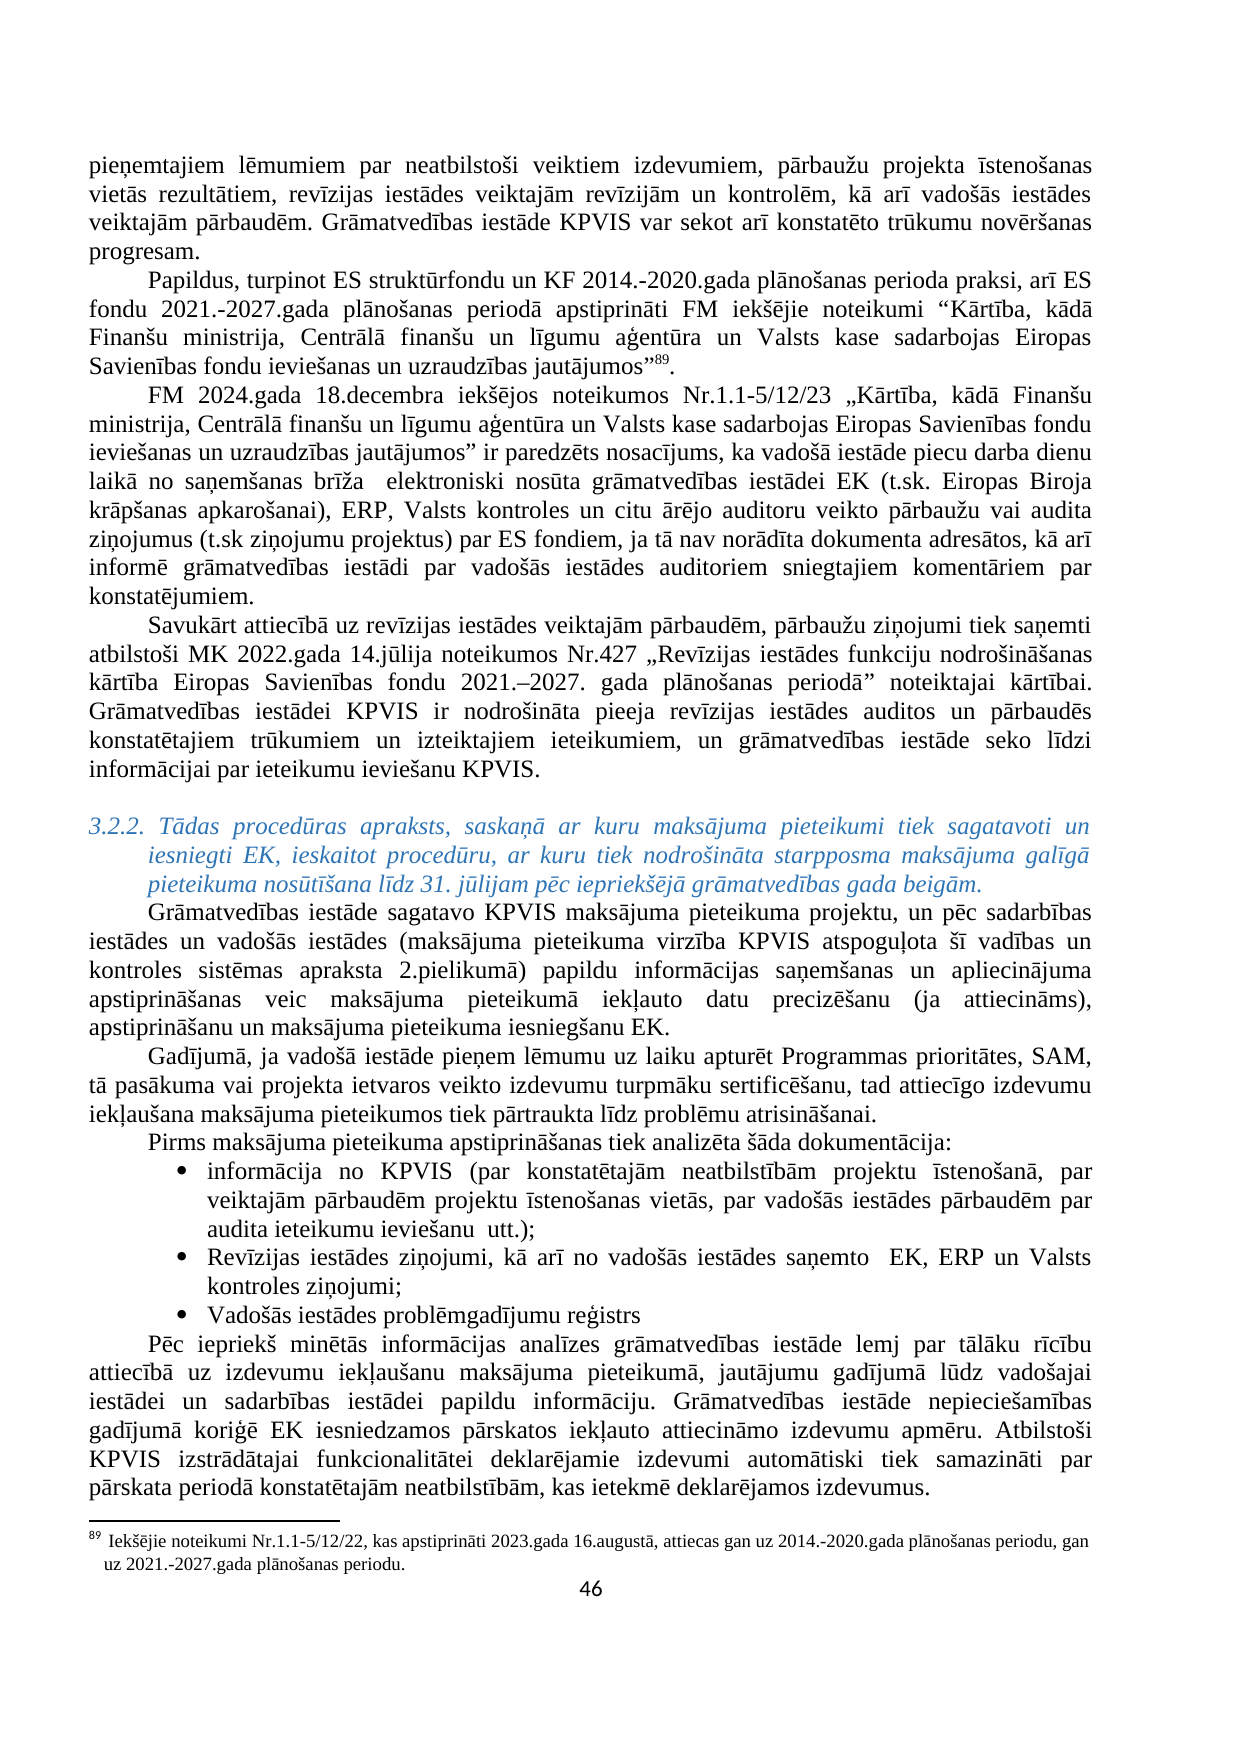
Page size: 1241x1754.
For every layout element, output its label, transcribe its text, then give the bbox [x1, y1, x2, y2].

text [89, 150, 1093, 265]
text Pirms maksājuma pieteikuma apstiprināšanas tiek analizēta šāda dokumentācija: [89, 1127, 1093, 1156]
text Grāmatvedības iestāde sagatavo KPVIS maksājuma pieteikuma projektu, un pēc sadarbības iestādes un vadošās iestādes (maksājuma pieteikuma virzība KPVIS atspoguļota šī vadības un kontroles sistēmas apraksta 2.pielikumā) papildu informācijas saņemšanas un apliecinājuma apstiprināšanas veic maksājuma pieteikumā iekļauto datu precizēšanu (ja attiecināms), apstiprināšanu un maksājuma pieteikuma iesniegšanu EK. [89, 897, 1093, 1041]
text Papildus, turpinot ES struktūrfondu un KF 2014.-2020.gada plānošanas perioda praksi, arī ES fondu 2021.-2027.gada plānošanas periodā apstiprināti FM iekšējie noteikumi “Kārtība, kādā Finanšu ministrija, Centrālā finanšu un līgumu aģentūra un Valsts kase sadarbojas Eiropas Savienības fondu ieviešanas un uzraudzības jautājumos”. [89, 265, 1093, 380]
list Vadošās iestādes problēmgadījumu reģistrs [177, 1300, 1093, 1329]
list informācija no KPVIS (par konstatētajām neatbilstībām projektu īstenošanā, par veiktajām pārbaudēm projektu īstenošanas vietās, par vadošās iestādes pārbaudēm par audita ieteikumu ieviešanu utt.); [177, 1156, 1093, 1242]
text Savukārt attiecībā uz revīzijas iestādes veiktajām pārbaudēm, pārbaužu ziņojumi tiek saņemti atbilstoši MK 2022.gada 14.jūlija noteikumos Nr.427 „Revīzijas iestādes funkciju nodrošināšanas kārtība Eiropas Savienības fondu 2021.–2027. gada plānošanas periodā” noteiktajai kārtībai. Grāmatvedības iestādei KPVIS ir nodrošināta pieeja revīzijas iestādes auditos un pārbaudēs konstatētajiem trūkumiem un izteiktajiem ieteikumiem, un grāmatvedības iestāde seko līdzi informācijai par ieteikumu ieviešanu KPVIS. [89, 610, 1093, 782]
text Pēc iepriekš minētās informācijas analīzes grāmatvedības iestāde lemj par tālāku rīcību attiecībā uz izdevumu iekļaušanu maksājuma pieteikumā, jautājumu gadījumā lūdz vadošajai iestādei un sadarbības iestādei papildu informāciju. Grāmatvedības iestāde nepieciešamības gadījumā koriģē EK iesniedzamos pārskatos iekļauto attiecināmo izdevumu apmēru. Atbilstoši KPVIS izstrādātajai funkcionalitātei deklarējamie izdevumi automātiski tiek samazināti par pārskata periodā konstatētajām neatbilstībām, kas ietekmē deklarējamos izdevumus. [89, 1329, 1093, 1501]
text Gadījumā, ja vadošā iestāde pieņem lēmumu uz laiku apturēt Programmas prioritātes, SAM, tā pasākuma vai projekta ietvaros veikto izdevumu turpmāku sertificēšanu, tad attiecīgo izdevumu iekļaušana maksājuma pieteikumos tiek pārtraukta līdz problēmu atrisināšanai. [89, 1041, 1093, 1127]
subtitle 3.2.2. Tādas procedūras apraksts, saskaņā ar kuru maksājuma pieteikumi tiek sagatavoti un iesniegti EK, ieskaitot procedūru, ar kuru tiek nodrošināta starpposma maksājuma galīgā pieteikuma nosūtīšana līdz 31. jūlijam pēc iepriekšējā grāmatvedības gada beigām. [89, 811, 1093, 897]
text FM 2024.gada 18.decembra iekšējos noteikumos Nr.1.1-5/12/23 „Kārtība, kādā Finanšu ministrija, Centrālā finanšu un līgumu aģentūra un Valsts kase sadarbojas Eiropas Savienības fondu ieviešanas un uzraudzības jautājumos” ir paredzēts nosacījums, ka vadošā iestāde piecu darba dienu laikā no saņemšanas brīža elektroniski nosūta grāmatvedības iestādei EK (t.sk. Eiropas Biroja krāpšanas apkarošanai), ERP, Valsts kontroles un citu ārējo auditoru veikto pārbaužu vai audita ziņojumus (t.sk ziņojumu projektus) par ES fondiem, ja tā nav norādīta dokumenta adresātos, kā arī informē grāmatvedības iestādi par vadošās iestādes auditoriem sniegtajiem komentāriem par konstatējumiem. [89, 380, 1093, 610]
list Revīzijas iestādes ziņojumi, kā arī no vadošās iestādes saņemto EK, ERP un Valsts kontroles ziņojumi; [177, 1242, 1093, 1300]
